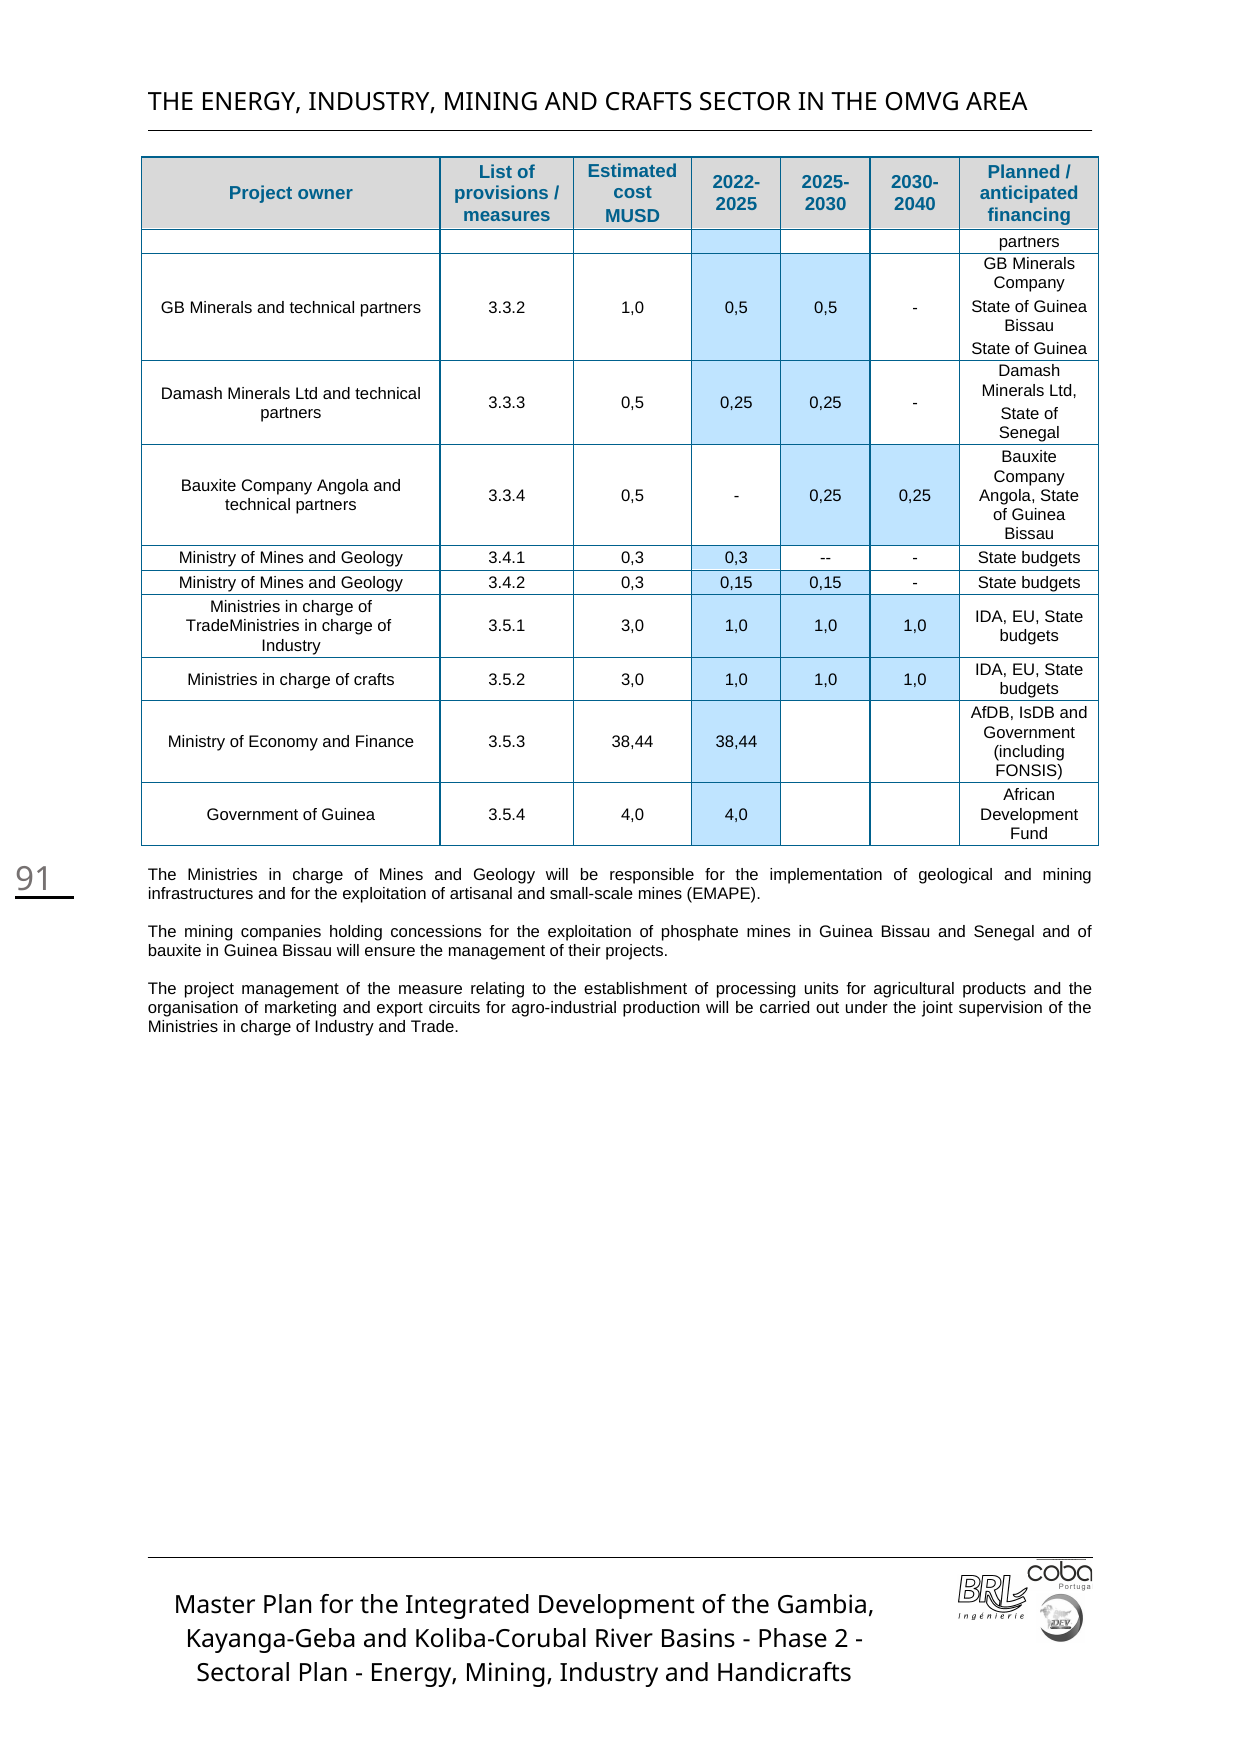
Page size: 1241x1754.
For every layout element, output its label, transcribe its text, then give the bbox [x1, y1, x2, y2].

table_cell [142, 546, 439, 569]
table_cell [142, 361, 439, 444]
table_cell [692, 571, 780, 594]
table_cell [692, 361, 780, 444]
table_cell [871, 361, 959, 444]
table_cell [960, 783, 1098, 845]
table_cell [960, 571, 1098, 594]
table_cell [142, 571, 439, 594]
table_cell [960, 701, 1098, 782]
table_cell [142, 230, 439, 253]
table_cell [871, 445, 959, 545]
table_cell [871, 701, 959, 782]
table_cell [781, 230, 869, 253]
picture [957, 1559, 1093, 1620]
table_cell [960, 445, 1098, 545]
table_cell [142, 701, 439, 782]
text The mining companies holding concessions for the exploitation of phosphate mines in Guinea Bissau and Senegal and of bauxite in Guinea Bissau will ensure the management of their projects. [148, 922, 1092, 960]
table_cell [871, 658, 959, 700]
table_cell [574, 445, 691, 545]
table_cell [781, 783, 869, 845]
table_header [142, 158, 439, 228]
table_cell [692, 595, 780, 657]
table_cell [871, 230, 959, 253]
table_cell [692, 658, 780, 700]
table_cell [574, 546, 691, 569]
text The project management of the measure relating to the establishment of processing units for agricultural products and the organisation of marketing and export circuits for agro-industrial production will be carried out under the joint supervision of the Ministries in charge of Industry and Trade. [148, 979, 1092, 1036]
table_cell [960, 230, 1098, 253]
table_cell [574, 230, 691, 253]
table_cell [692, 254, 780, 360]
text The Ministries in charge of Mines and Geology will be responsible for the implementation of geological and mining infrastructures and for the exploitation of artisanal and small-scale mines (EMAPE). [148, 864, 1092, 903]
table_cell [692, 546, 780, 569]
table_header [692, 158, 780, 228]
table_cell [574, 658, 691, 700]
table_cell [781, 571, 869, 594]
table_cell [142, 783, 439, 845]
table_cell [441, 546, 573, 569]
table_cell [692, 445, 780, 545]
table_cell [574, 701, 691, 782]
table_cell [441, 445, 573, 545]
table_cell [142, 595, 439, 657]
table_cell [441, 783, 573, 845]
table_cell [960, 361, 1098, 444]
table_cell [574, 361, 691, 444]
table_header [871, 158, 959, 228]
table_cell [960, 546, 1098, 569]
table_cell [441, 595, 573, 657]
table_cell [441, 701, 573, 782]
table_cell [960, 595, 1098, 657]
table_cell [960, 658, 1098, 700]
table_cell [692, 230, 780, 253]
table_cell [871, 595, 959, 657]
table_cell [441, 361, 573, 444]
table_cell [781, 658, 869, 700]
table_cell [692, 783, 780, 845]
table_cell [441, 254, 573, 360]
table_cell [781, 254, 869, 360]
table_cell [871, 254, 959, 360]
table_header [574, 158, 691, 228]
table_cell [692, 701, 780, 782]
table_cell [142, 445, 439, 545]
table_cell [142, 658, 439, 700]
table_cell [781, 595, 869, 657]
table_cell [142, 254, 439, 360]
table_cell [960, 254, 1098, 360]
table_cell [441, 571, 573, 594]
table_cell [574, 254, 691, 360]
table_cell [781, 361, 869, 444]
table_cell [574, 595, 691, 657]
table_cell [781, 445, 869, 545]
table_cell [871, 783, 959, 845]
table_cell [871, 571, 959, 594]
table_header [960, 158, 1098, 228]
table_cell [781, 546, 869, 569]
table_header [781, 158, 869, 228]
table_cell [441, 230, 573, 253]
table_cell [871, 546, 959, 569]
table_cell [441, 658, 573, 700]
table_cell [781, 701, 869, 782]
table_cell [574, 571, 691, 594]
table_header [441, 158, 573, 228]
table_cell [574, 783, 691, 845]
